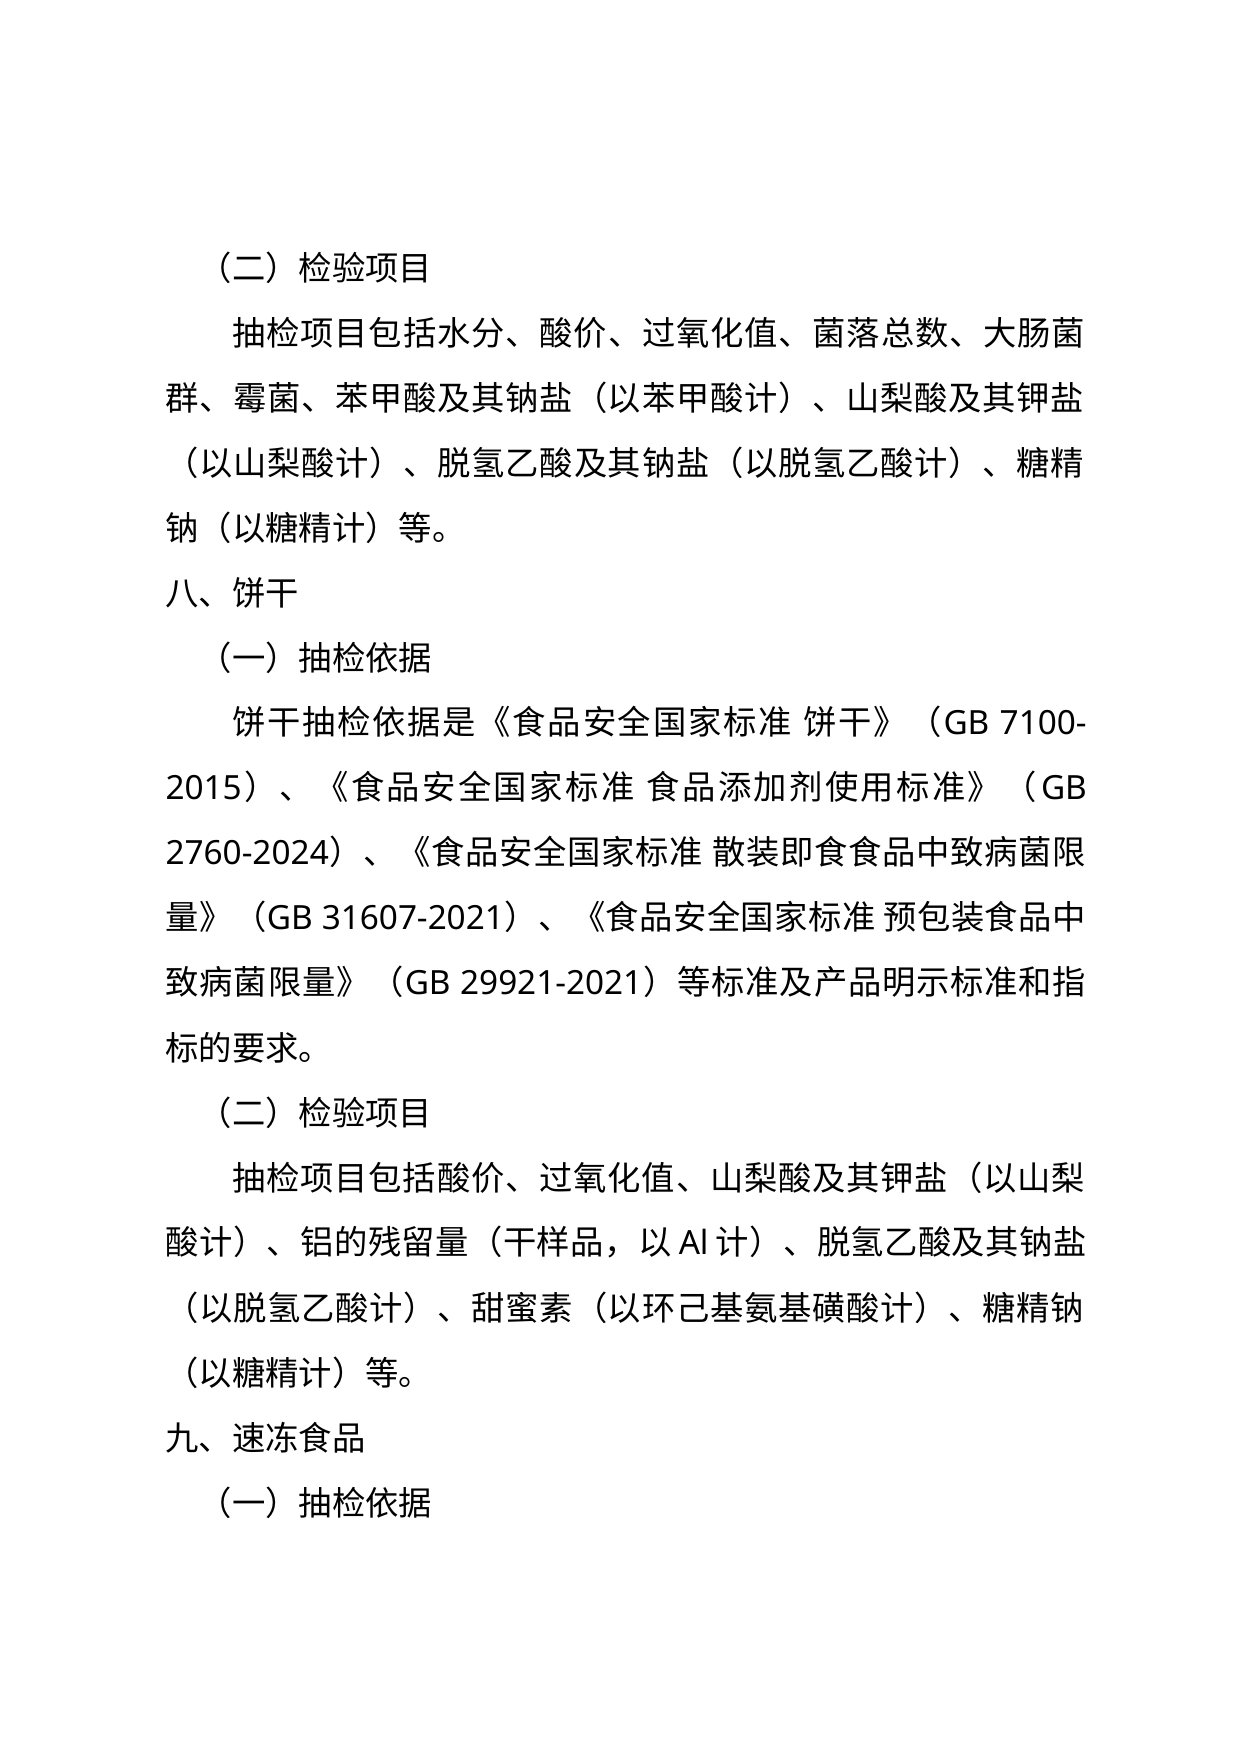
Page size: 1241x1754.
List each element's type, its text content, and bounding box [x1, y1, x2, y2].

text （二）检验项目 [165, 233, 1087, 298]
text 抽检项目包括酸价、过氧化值、山梨酸及其钾盐（以山梨酸计）、铝的残留量（干样品，以Al计）、脱氢乙酸及其钠盐（以脱氢乙酸计）、甜蜜素（以环己基氨基磺酸计）、糖精钠（以糖精计）等。 [165, 1143, 1087, 1403]
text （二）检验项目 [165, 1078, 1087, 1143]
text （一）抽检依据 [165, 1468, 1087, 1533]
text 饼干抽检依据是《食品安全国家标准 饼干》（GB 7100-2015）、《食品安全国家标准 食品添加剂使用标准》（GB 2760-2024）、《食品安全国家标准 散装即食食品中致病菌限量》（GB 31607-2021）、《食品安全国家标准 预包装食品中致病菌限量》（GB 29921-2021）等标准及产品明示标准和指标的要求。 [165, 688, 1087, 1078]
text 抽检项目包括水分、酸价、过氧化值、菌落总数、大肠菌群、霉菌、苯甲酸及其钠盐（以苯甲酸计）、山梨酸及其钾盐（以山梨酸计）、脱氢乙酸及其钠盐（以脱氢乙酸计）、糖精钠（以糖精计）等。 [165, 298, 1087, 558]
subtitle 八、饼干 [165, 558, 1087, 623]
subtitle 九、速冻食品 [165, 1403, 1087, 1468]
text （一）抽检依据 [165, 623, 1087, 688]
